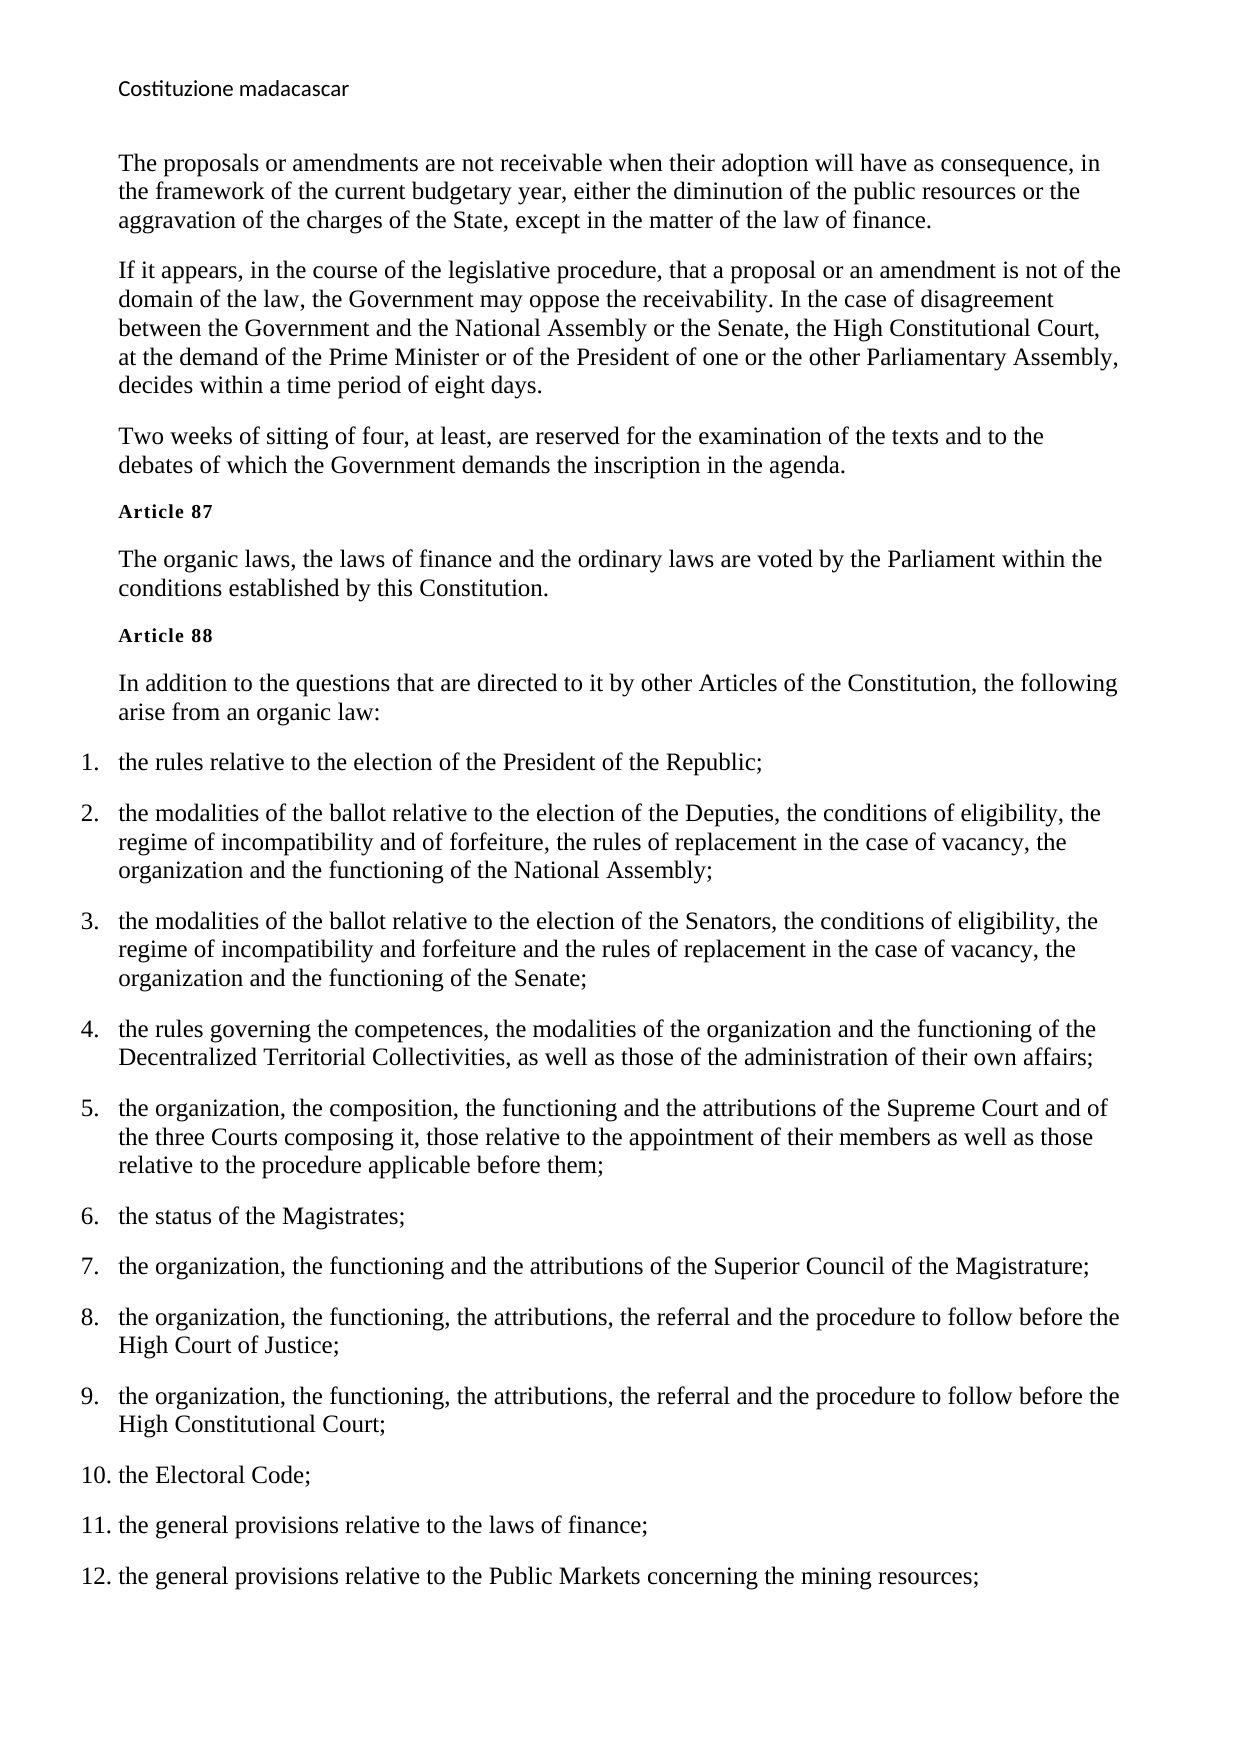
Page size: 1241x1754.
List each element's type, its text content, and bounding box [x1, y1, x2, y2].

list the modalities of the ballot relative to the election of the Deputies, the conditions of eligibility, the regime of incompatibility and of forfeiture, the rules of replacement in the case of vacancy, the organization and the functioning of the National Assembly; [81, 798, 1122, 884]
list the modalities of the ballot relative to the election of the Senators, the conditions of eligibility, the regime of incompatibility and forfeiture and the rules of replacement in the case of vacancy, the organization and the functioning of the Senate; [81, 906, 1122, 992]
list the general provisions relative to the laws of finance; [81, 1510, 1122, 1539]
list the Electoral Code; [81, 1460, 1122, 1489]
text Article 87 [118, 500, 1122, 523]
text The organic laws, the laws of finance and the ordinary laws are voted by the Parliament within the conditions established by this Constitution. [118, 544, 1122, 602]
list the organization, the functioning and the attributions of the Superior Council of the Magistrature; [81, 1251, 1122, 1280]
text Article 88 [118, 624, 1122, 647]
text If it appears, in the course of the legislative procedure, that a proposal or an amendment is not of the domain of the law, the Government may oppose the receivability. In the case of disagreement between the Government and the National Assembly or the Senate, the High Constitutional Court, at the demand of the Prime Minister or of the President of one or the other Parliamentary Assembly, decides within a time period of eight days. [118, 256, 1122, 399]
list the organization, the functioning, the attributions, the referral and the procedure to follow before the High Constitutional Court; [81, 1381, 1122, 1438]
list the organization, the functioning, the attributions, the referral and the procedure to follow before the High Court of Justice; [81, 1302, 1122, 1359]
text The proposals or amendments are not receivable when their adoption will have as consequence, in the framework of the current budgetary year, either the diminution of the public resources or the aggravation of the charges of the State, except in the matter of the law of finance. [118, 148, 1122, 234]
list the organization, the composition, the functioning and the attributions of the Supreme Court and of the three Courts composing it, those relative to the appointment of their members as well as those relative to the procedure applicable before them; [81, 1093, 1122, 1179]
text Two weeks of sitting of four, at least, are reserved for the examination of the texts and to the debates of which the Government demands the inscription in the agenda. [118, 421, 1122, 478]
text In addition to the questions that are directed to it by other Articles of the Constitution, the following arise from an organic law: [118, 668, 1122, 726]
list the status of the Magistrates; [81, 1201, 1122, 1229]
list the rules governing the competences, the modalities of the organization and the functioning of the Decentralized Territorial Collectivities, as well as those of the administration of their own affairs; [81, 1014, 1122, 1071]
list the general provisions relative to the Public Markets concerning the mining resources; [81, 1561, 1122, 1589]
list the rules relative to the election of the President of the Republic; [81, 747, 1122, 776]
